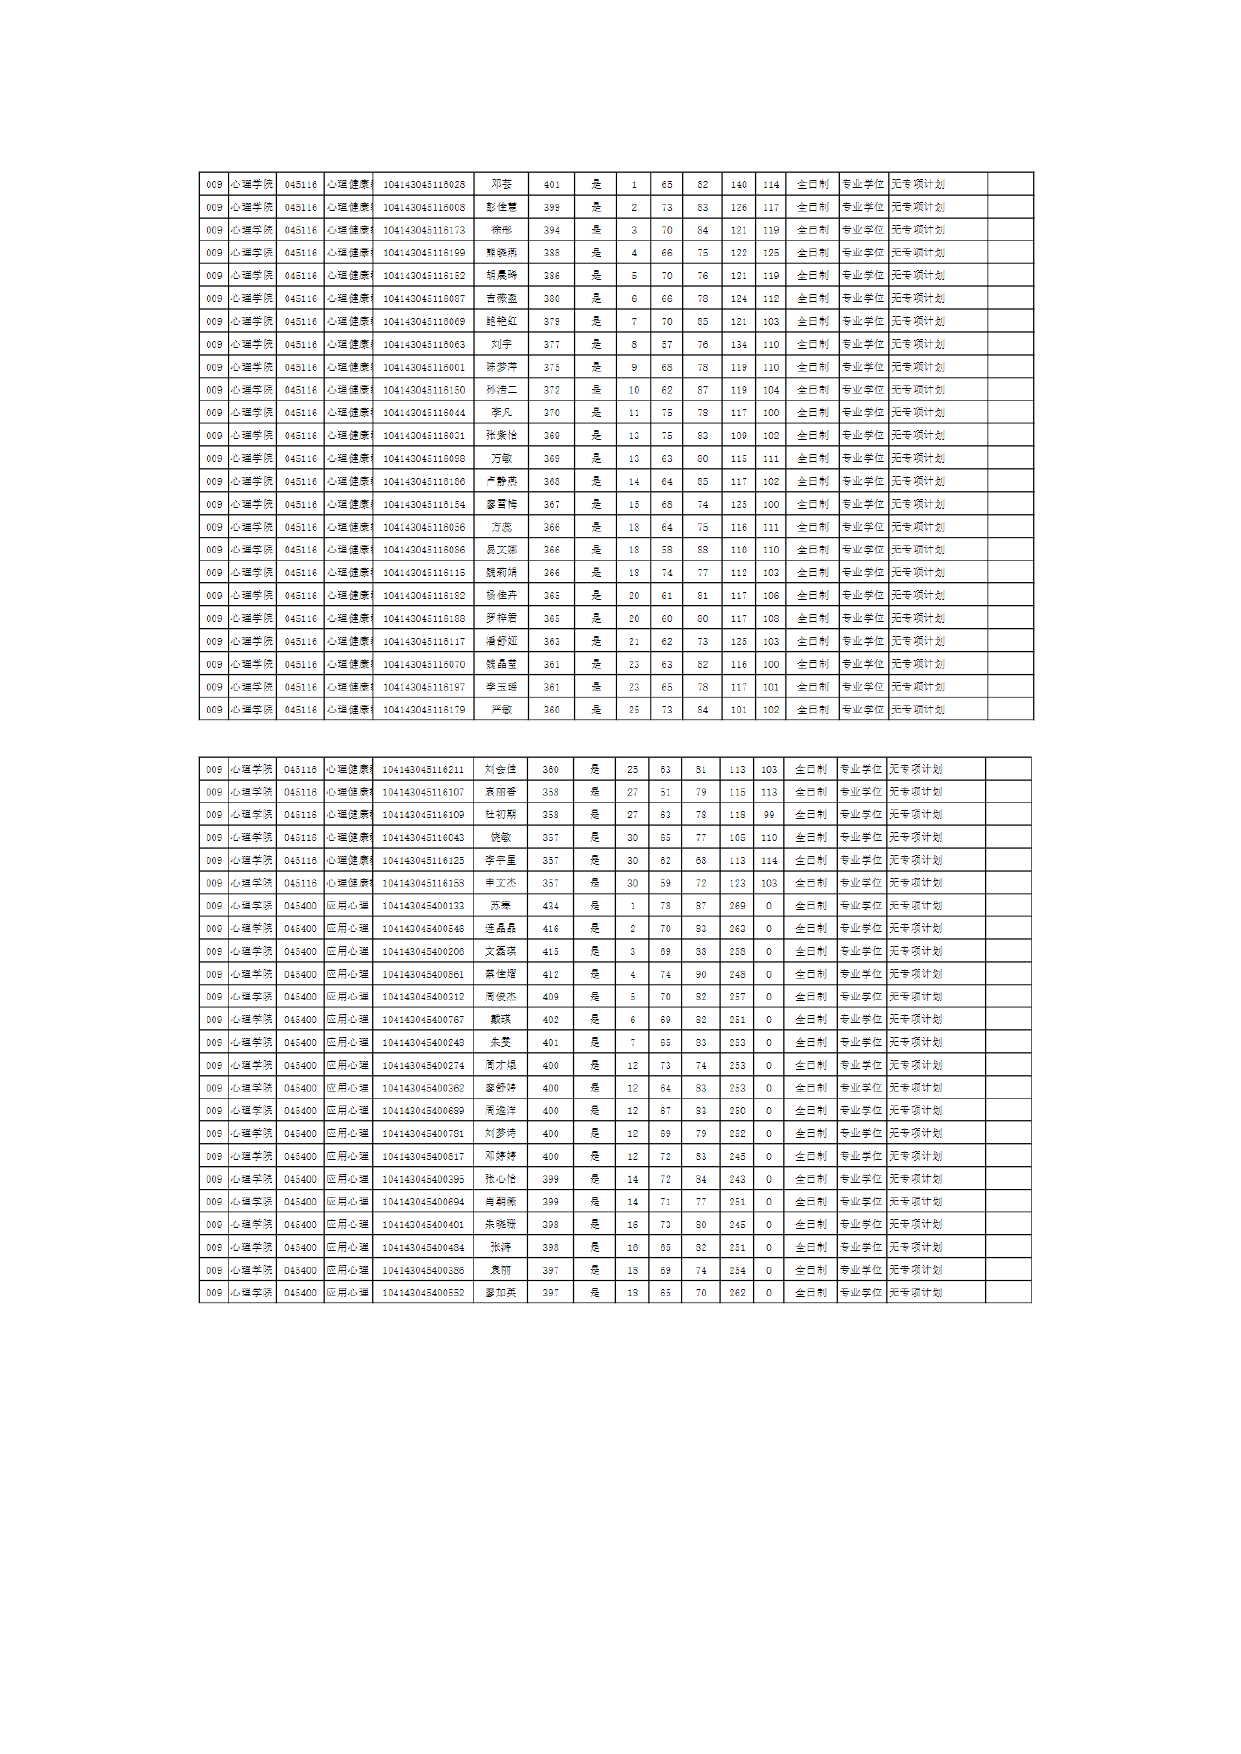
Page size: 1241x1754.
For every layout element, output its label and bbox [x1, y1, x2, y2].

picture [187, 162, 1052, 727]
picture [187, 747, 1052, 1324]
